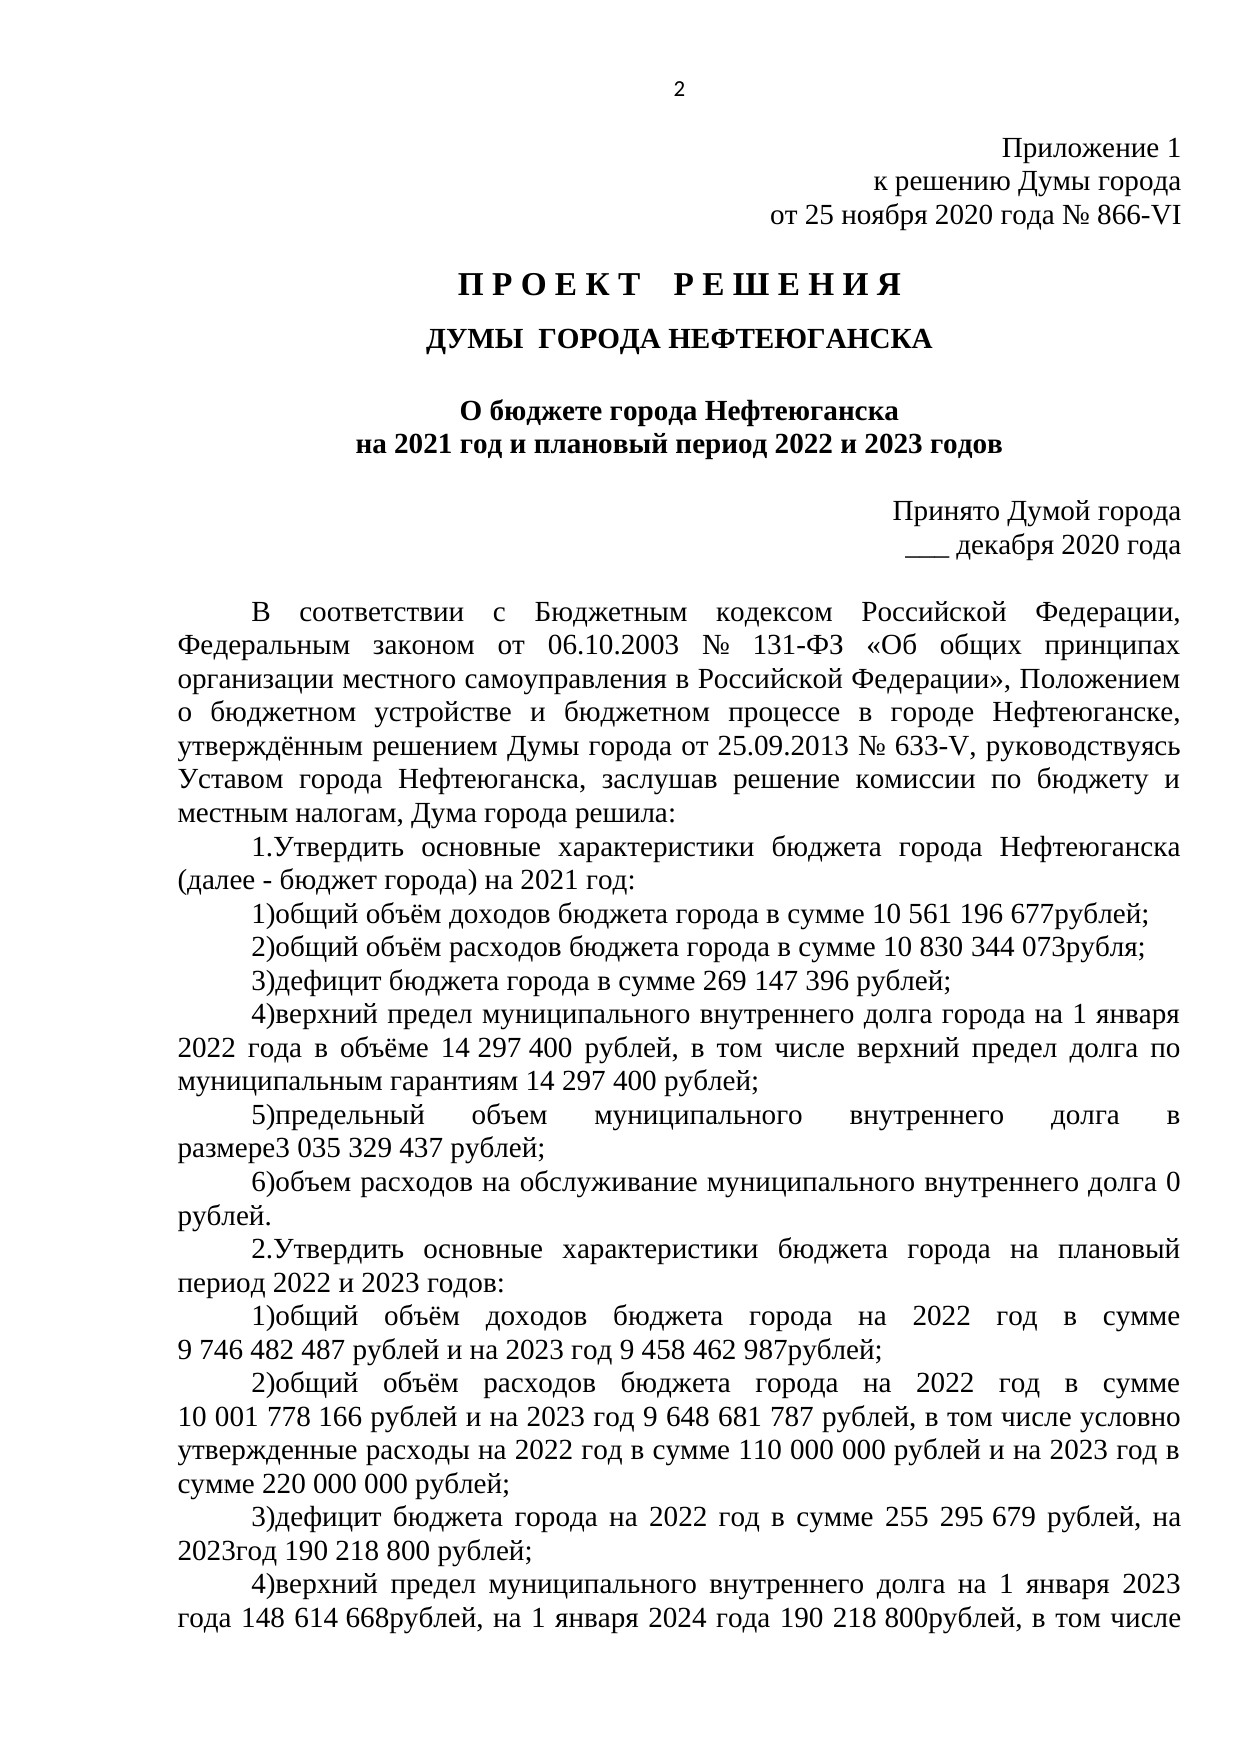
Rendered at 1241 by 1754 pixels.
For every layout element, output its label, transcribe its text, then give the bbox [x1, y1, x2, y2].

text 1)общий объём доходов бюджета города в сумме 10 561 196 677рублей; [177, 896, 1181, 929]
text на 2021 год и плановый период 2022 и 2023 годов [177, 426, 1181, 460]
text ДУМЫ ГОРОДА НЕФТЕЮГАНСКА [177, 322, 1181, 355]
text 3)дефицит бюджета города в сумме 269 147 396 рублей; [177, 963, 1181, 996]
text 2.Утвердить основные характеристики бюджета города на плановый период 2022 и 2023 годов: [177, 1231, 1181, 1298]
text Приложение 1 [768, 130, 1181, 163]
text 1)общий объём доходов бюджета города на 2022 год в сумме 9 746 482 487 рублей и на 2023 год 9 458 462 987рублей; [177, 1298, 1181, 1365]
text В соответствии с Бюджетным кодексом Российской Федерации, Федеральным законом от 06.10.2003 № 131-ФЗ «Об общих принципах организации местного самоуправления в Российской Федерации», Положением о бюджетном устройстве и бюджетном процессе в городе Нефтеюганске, утверждённым решением Думы города от 25.09.2013 № 633-V, руководствуясь Уставом города Нефтеюганска, заслушав решение комиссии по бюджету и местным налогам, Дума города решила: [177, 594, 1181, 829]
text от 25 ноября 2020 года № 866-VI [768, 197, 1181, 231]
text 5)предельный объем муниципального внутреннего долга в размере3 035 329 437 рублей; [177, 1097, 1181, 1164]
text 3)дефицит бюджета города на 2022 год в сумме 255 295 679 рублей, на 2023год 190 218 800 рублей; [177, 1499, 1181, 1567]
text 4)верхний предел муниципального внутреннего долга города на 1 января 2022 года в объёме 14 297 400 рублей, в том числе верхний предел долга по муниципальным гарантиям 14 297 400 рублей; [177, 996, 1181, 1097]
subtitle П Р О Е К Т Р Е Ш Е Н И Я [177, 264, 1181, 302]
text к решению Думы города [768, 163, 1181, 197]
text ___ декабря 2020 года [177, 527, 1181, 560]
text О бюджете города Нефтеюганска [177, 393, 1181, 426]
text 2)общий объём расходов бюджета города на 2022 год в сумме 10 001 778 166 рублей и на 2023 год 9 648 681 787 рублей, в том числе условно утвержденные расходы на 2022 год в сумме 110 000 000 рублей и на 2023 год в сумме 220 000 000 рублей; [177, 1365, 1181, 1499]
text 1.Утвердить основные характеристики бюджета города Нефтеюганска (далее - бюджет города) на 2021 год: [177, 829, 1181, 896]
text 6)объем расходов на обслуживание муниципального внутреннего долга 0 рублей. [177, 1164, 1181, 1231]
text Принято Думой города [177, 493, 1181, 527]
text 2)общий объём расходов бюджета города в сумме 10 830 344 073рубля; [177, 929, 1181, 963]
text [177, 1567, 1181, 1634]
